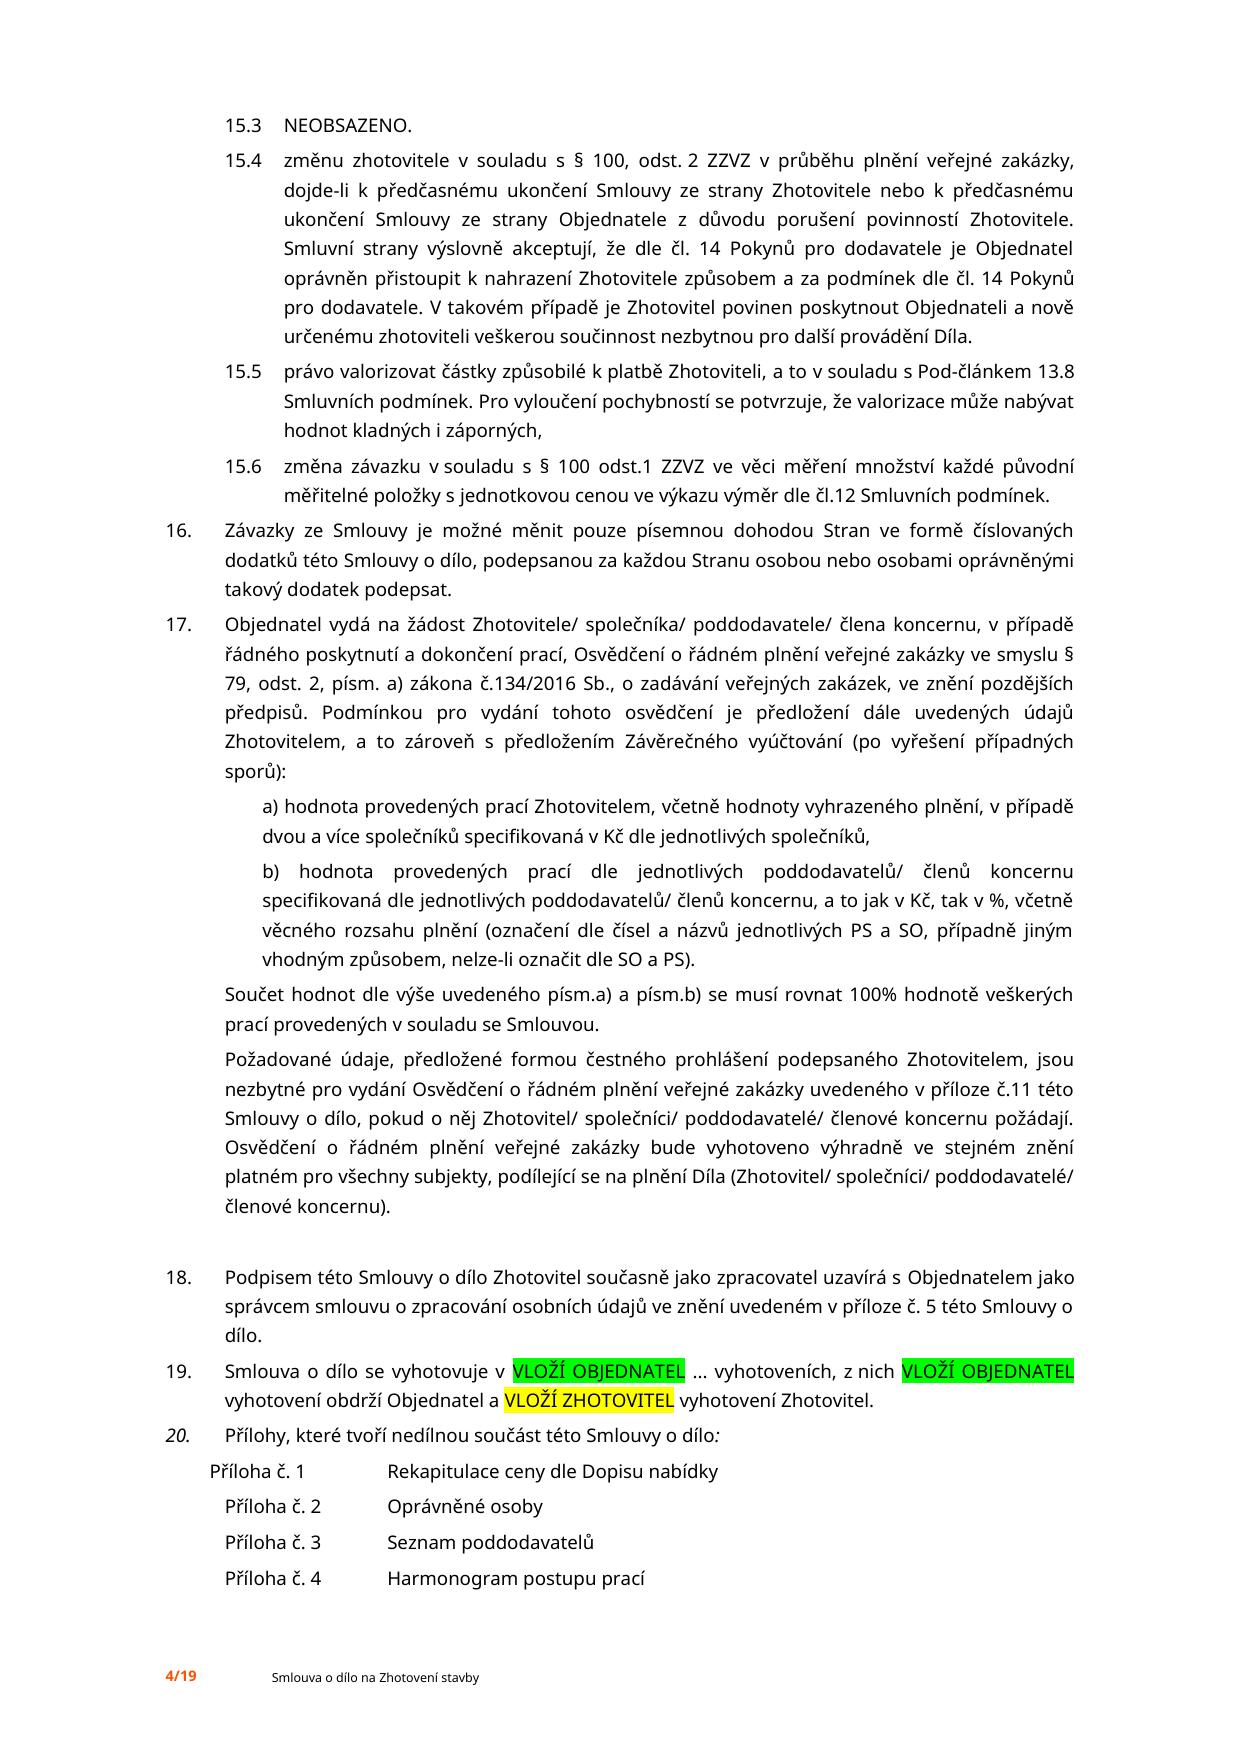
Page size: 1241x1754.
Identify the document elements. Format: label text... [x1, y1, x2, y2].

list Příloha č. 4 Harmonogram postupu prací [224, 1565, 1075, 1590]
list a) hodnota provedených prací Zhotovitelem, včetně hodnoty vyhrazeného plnění, v případě dvou a více společníků specifikovaná v Kč dle jednotlivých společníků, [262, 794, 1075, 848]
list změnu zhotovitele v souladu s § 100, odst. 2 ZZVZ v průběhu plnění veřejné zakázky, dojde-li k předčasnému ukončení Smlouvy ze strany Zhotovitele nebo k předčasnému ukončení Smlouvy ze strany Objednatele z důvodu porušení povinností Zhotovitele. Smluvní strany výslovně akceptují, že dle čl. 14 Pokynů pro dodavatele je Objednatel oprávněn přistoupit k nahrazení Zhotovitele způsobem a za podmínek dle čl. 14 Pokynů pro dodavatele. V takovém případě je Zhotovitel povinen poskytnout Objednateli a nově určenému zhotoviteli veškerou součinnost nezbytnou pro další provádění Díla. [224, 148, 1075, 349]
list Součet hodnot dle výše uvedeného písm.a) a písm.b) se musí rovnat 100% hodnotě veškerých prací provedených v souladu se Smlouvou. [224, 982, 1075, 1037]
list Požadované údaje, předložené formou čestného prohlášení podepsaného Zhotovitelem, jsou nezbytné pro vydání Osvědčení o řádném plnění veřejné zakázky uvedeného v příloze č.11 této Smlouvy o dílo, pokud o něj Zhotovitel/ společníci/ poddodavatelé/ členové koncernu požádají. Osvědčení o řádném plnění veřejné zakázky bude vyhotoveno výhradně ve stejném znění platném pro všechny subjekty, podílející se na plnění Díla (Zhotovitel/ společníci/ poddodavatelé/ členové koncernu). [224, 1047, 1075, 1218]
list změna závazku v souladu s § 100 odst.1 ZZVZ ve věci měření množství každé původní měřitelné položky s jednotkovou cenou ve výkazu výměr dle čl.12 Smluvních podmínek. [224, 453, 1075, 508]
list NEOBSAZENO. [224, 112, 1075, 138]
list Podpisem této Smlouvy o dílo Zhotovitel současně jako zpracovatel uzavírá s Objednatelem jako správcem smlouvu o zpracování osobních údajů ve znění uvedeném v příloze č. 5 této Smlouvy o dílo. [165, 1264, 1075, 1348]
list b) hodnota provedených prací dle jednotlivých poddodavatelů/ členů koncernu specifikovaná dle jednotlivých poddodavatelů/ členů koncernu, a to jak v Kč, tak v %, včetně věcného rozsahu plnění (označení dle čísel a názvů jednotlivých PS a SO, případně jiným vhodným způsobem, nelze-li označit dle SO a PS). [262, 858, 1075, 972]
list Příloha č. 3 Seznam poddodavatelů [224, 1529, 1075, 1555]
list Závazky ze Smlouvy je možné měnit pouze písemnou dohodou Stran ve formě číslovaných dodatků této Smlouvy o dílo, podepsanou za každou Stranu osobou nebo osobami oprávněnými takový dodatek podepsat. [165, 518, 1075, 602]
list Příloha č. 1 Rekapitulace ceny dle Dopisu nabídky [165, 1458, 1075, 1484]
list právo valorizovat částky způsobilé k platbě Zhotoviteli, a to v souladu s Pod-článkem 13.8 Smluvních podmínek. Pro vyloučení pochybností se potvrzuje, že valorizace může nabývat hodnot kladných i záporných, [224, 359, 1075, 443]
list Smlouva o dílo se vyhotovuje v VLOŽÍ OBJEDNATEL ... vyhotoveních, z nich VLOŽÍ OBJEDNATEL vyhotovení obdrží Objednatel a VLOŽÍ ZHOTOVITEL vyhotovení Zhotovitel. [165, 1358, 1075, 1413]
list Příloha č. 2 Oprávněné osoby [224, 1494, 1075, 1519]
list Objednatel vydá na žádost Zhotovitele/ společníka/ poddodavatele/ člena koncernu, v případě řádného poskytnutí a dokončení prací, Osvědčení o řádném plnění veřejné zakázky ve smyslu § 79, odst. 2, písm. a) zákona č.134/2016 Sb., o zadávání veřejných zakázek, ve znění pozdějších předpisů. Podmínkou pro vydání tohoto osvědčení je předložení dále uvedených údajů Zhotovitelem, a to zároveň s předložením Závěrečného vyúčtování (po vyřešení případných sporů): [165, 612, 1075, 784]
list Přílohy, které tvoří nedílnou součást této Smlouvy o dílo: [165, 1423, 1075, 1448]
